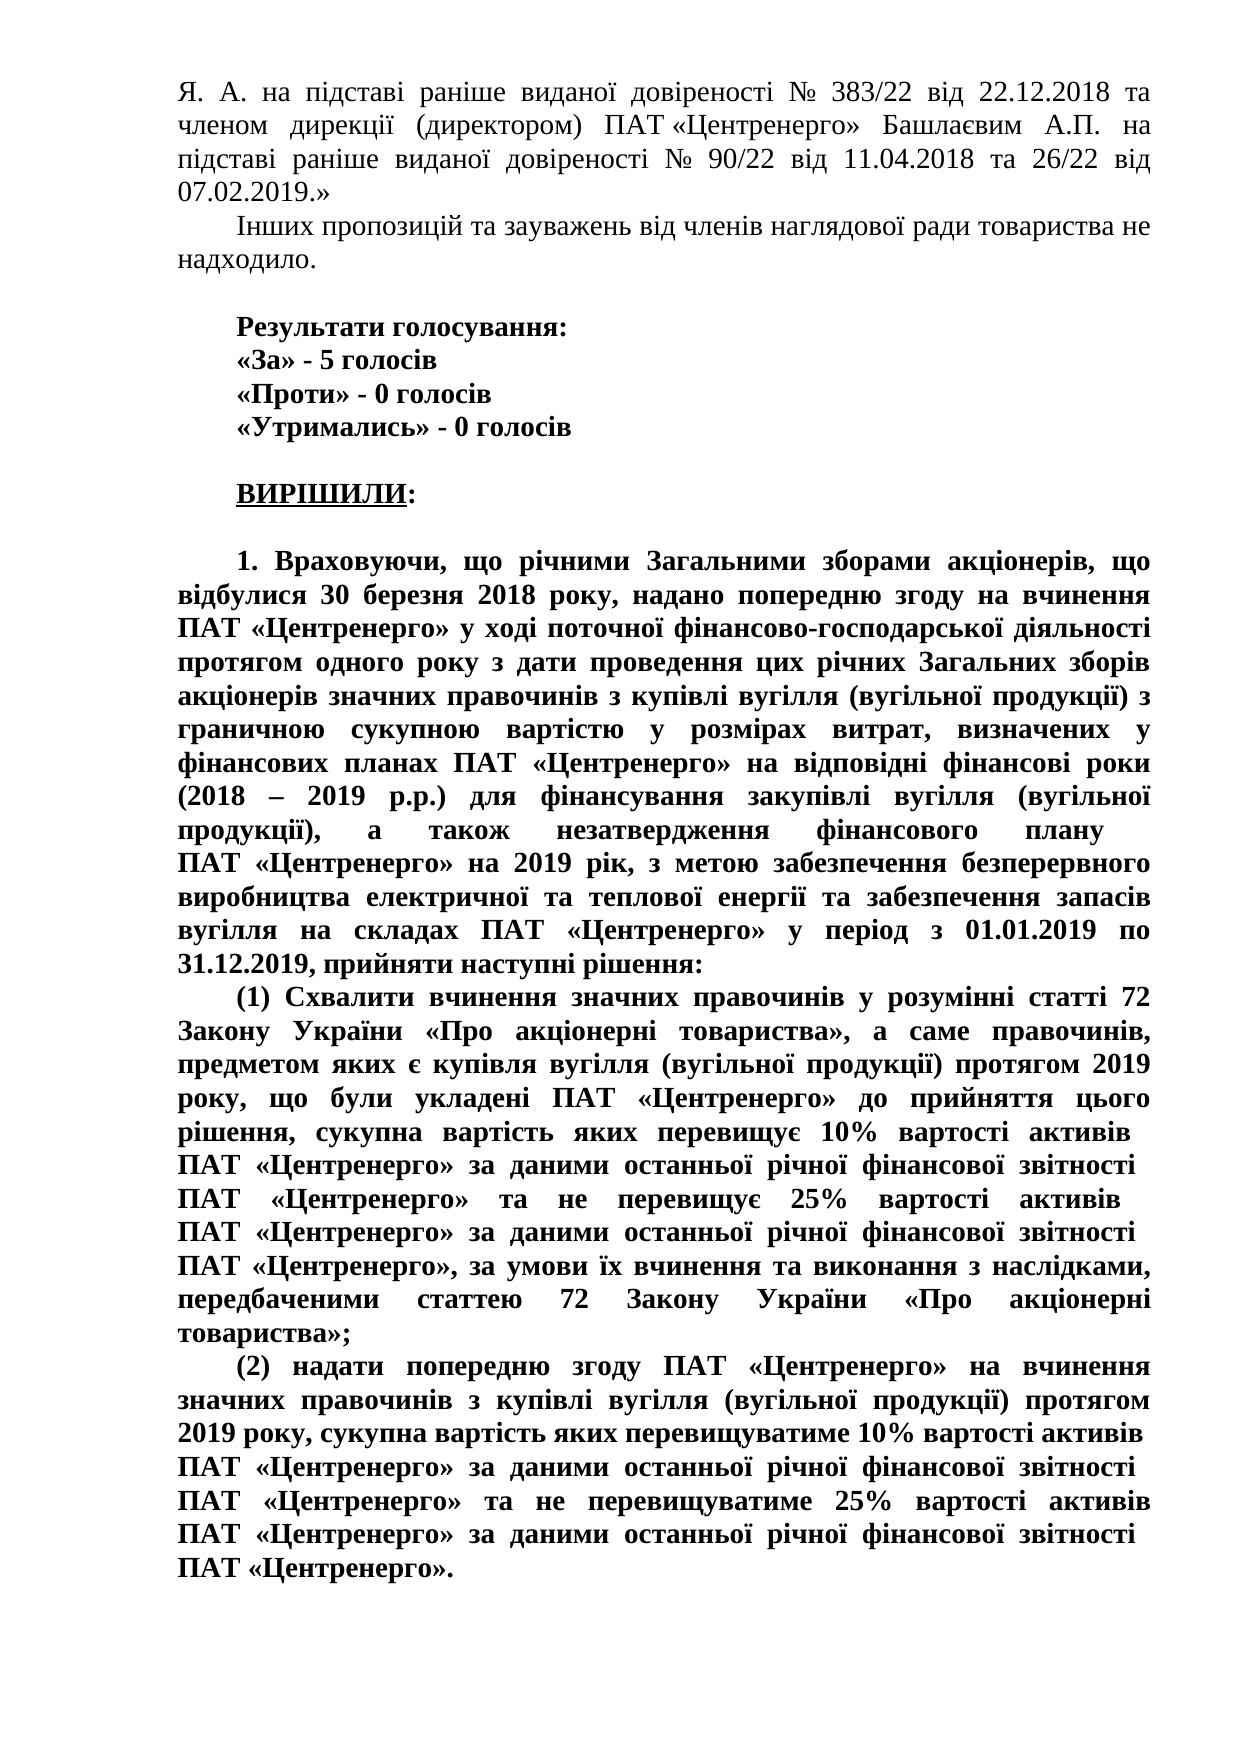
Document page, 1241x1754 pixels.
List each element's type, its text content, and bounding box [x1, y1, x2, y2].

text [177, 74, 1152, 208]
text «Проти» - 0 голосів [177, 376, 1152, 409]
text 1. Враховуючи, що річними Загальними зборами акціонерів, що відбулися 30 березня 2018 року, надано попередню згоду на вчинення ПАТ «Центренерго» у ході поточної фінансово-господарської діяльності протягом одного року з дати проведення цих річних Загальних зборів акціонерів значних правочинів з купівлі вугілля (вугільної продукції) з граничною сукупною вартістю у розмірах витрат, визначених у фінансових планах ПАТ «Центренерго» на відповідні фінансові роки (2018 – 2019 р.р.) для фінансування закупівлі вугілля (вугільної продукції), а також незатвердження фінансового плану ПАТ «Центренерго» на 2019 рік, з метою забезпечення безперервного виробництва електричної та теплової енергії та забезпечення запасів вугілля на складах ПАТ «Центренерго» у період з 01.01.2019 по 31.12.2019, прийняти наступні рішення: [177, 543, 1152, 979]
text (2) надати попередню згоду ПАТ «Центренерго» на вчинення значних правочинів з купівлі вугілля (вугільної продукції) протягом 2019 року, сукупна вартість яких перевищуватиме 10% вартості активів ПАТ «Центренерго» за даними останньої річної фінансової звітності ПАТ «Центренерго» та не перевищуватиме 25% вартості активів ПАТ «Центренерго» за даними останньої річної фінансової звітності ПАТ «Центренерго». [177, 1348, 1152, 1583]
text «Утримались» - 0 голосів [177, 409, 1152, 443]
text Інших пропозицій та зауважень від членів наглядової ради товариства не надходило. [177, 208, 1152, 275]
text «За» - 5 голосів [177, 342, 1152, 376]
text Результати голосування: [177, 309, 1152, 342]
text ВИРІШИЛИ: [177, 476, 1152, 510]
text (1) Схвалити вчинення значних правочинів у розумінні статті 72 Закону України «Про акціонерні товариства», а саме правочинів, предметом яких є купівля вугілля (вугільної продукції) протягом 2019 року, що були укладені ПАТ «Центренерго» до прийняття цього рішення, сукупна вартість яких перевищує 10% вартості активів ПАТ «Центренерго» за даними останньої річної фінансової звітності ПАТ «Центренерго» та не перевищує 25% вартості активів ПАТ «Центренерго» за даними останньої річної фінансової звітності ПАТ «Центренерго», за умови їх вчинення та виконання з наслідками, передбаченими статтею 72 Закону України «Про акціонерні товариства»; [177, 979, 1152, 1348]
